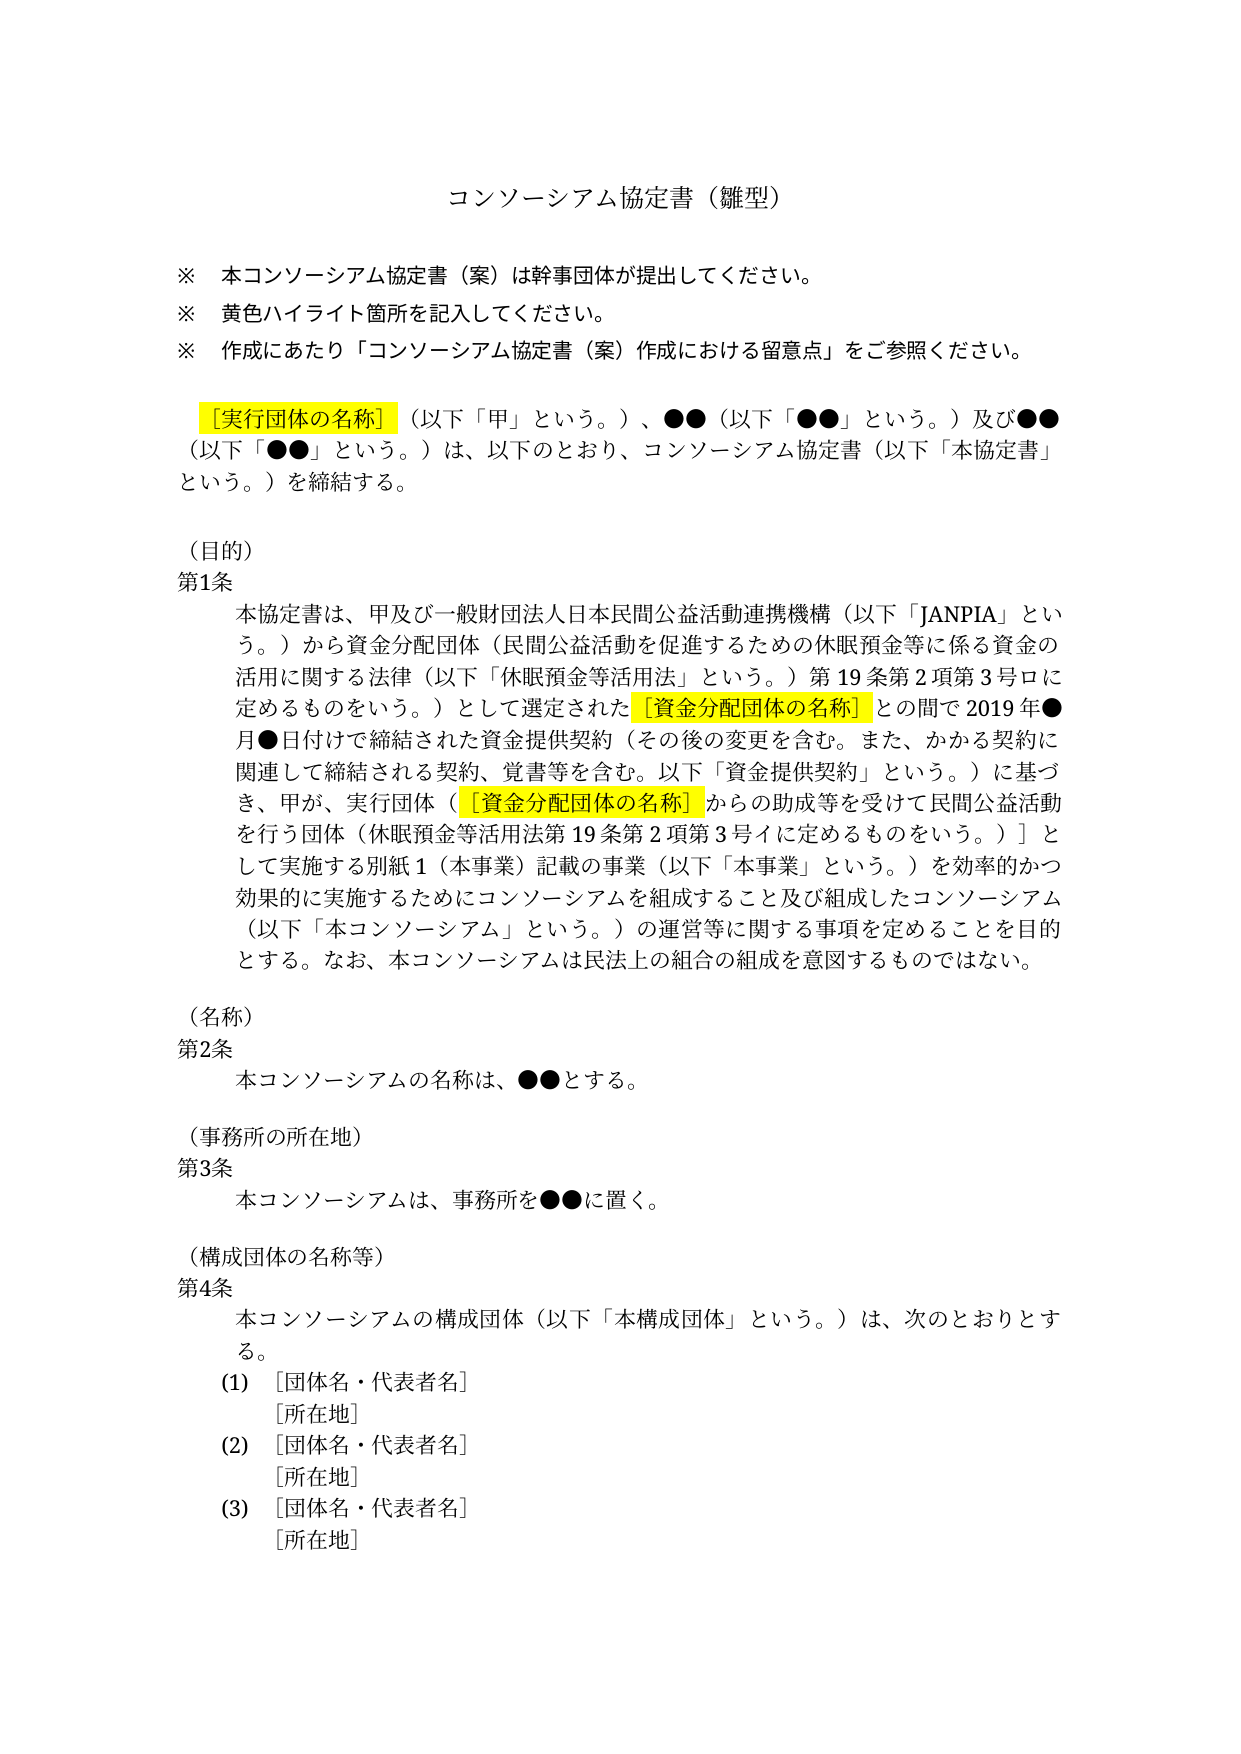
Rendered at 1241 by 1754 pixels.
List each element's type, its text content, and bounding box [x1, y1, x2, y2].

list ［団体名・代表者名］ [221, 1429, 1063, 1460]
text （事務所の所在地） [177, 1120, 1063, 1151]
text 本コンソーシアムの名称は、●●とする。 [235, 1063, 1063, 1095]
list 本コンソーシアム協定書（案）は幹事団体が提出してください。 [177, 252, 1063, 290]
list 黄色ハイライト箇所を記入してください。 [177, 290, 1063, 327]
text 本コンソーシアムは、事務所を●●に置く。 [235, 1183, 1063, 1214]
list ［団体名・代表者名］ [221, 1492, 1063, 1523]
text 本協定書は、甲及び一般財団法人日本民間公益活動連携機構（以下「JANPIA」という。）から資金分配団体（民間公益活動を促進するための休眠預金等に係る資金の活用に関する法律（以下「休眠預金等活用法」という。）第19条第2項第3号ロに定めるものをいう。）として選定された［資金分配団体の名称］との間で2019年●月●日付けで締結された資金提供契約（その後の変更を含む。また、かかる契約に関連して締結される契約、覚書等を含む。以下「資金提供契約」という。）に基づき、甲が、実行団体（［資金分配団体の名称］からの助成等を受けて民間公益活動を行う団体（休眠預金等活用法第19条第2項第3号イに定めるものをいう。）］として実施する別紙1（本事業）記載の事業（以下「本事業」という。）を効率的かつ効果的に実施するためにコンソーシアムを組成すること及び組成したコンソーシアム（以下「本コンソーシアム」という。）の運営等に関する事項を定めることを目的とする。なお、本コンソーシアムは民法上の組合の組成を意図するものではない。 [235, 597, 1063, 975]
text ［所在地］ [262, 1523, 1063, 1555]
text （目的） [177, 534, 1063, 566]
text 本コンソーシアムの構成団体（以下「本構成団体」という。）は、次のとおりとする。 [235, 1303, 1063, 1366]
text （構成団体の名称等） [177, 1240, 1063, 1271]
text ［所在地］ [262, 1397, 1063, 1429]
text コンソーシアム協定書（雛型） [177, 177, 1063, 215]
text （名称） [177, 1000, 1063, 1032]
text ［所在地］ [262, 1460, 1063, 1492]
list ［団体名・代表者名］ [221, 1366, 1063, 1397]
list 作成にあたり「コンソーシアム協定書（案）作成における留意点」をご参照ください。 [177, 327, 1063, 365]
text ［実行団体の名称］（以下「甲」という。）、●●（以下「●●」という。）及び●●（以下「●●」という。）は、以下のとおり、コンソーシアム協定書（以下「本協定書」という。）を締結する。 [177, 402, 1063, 497]
